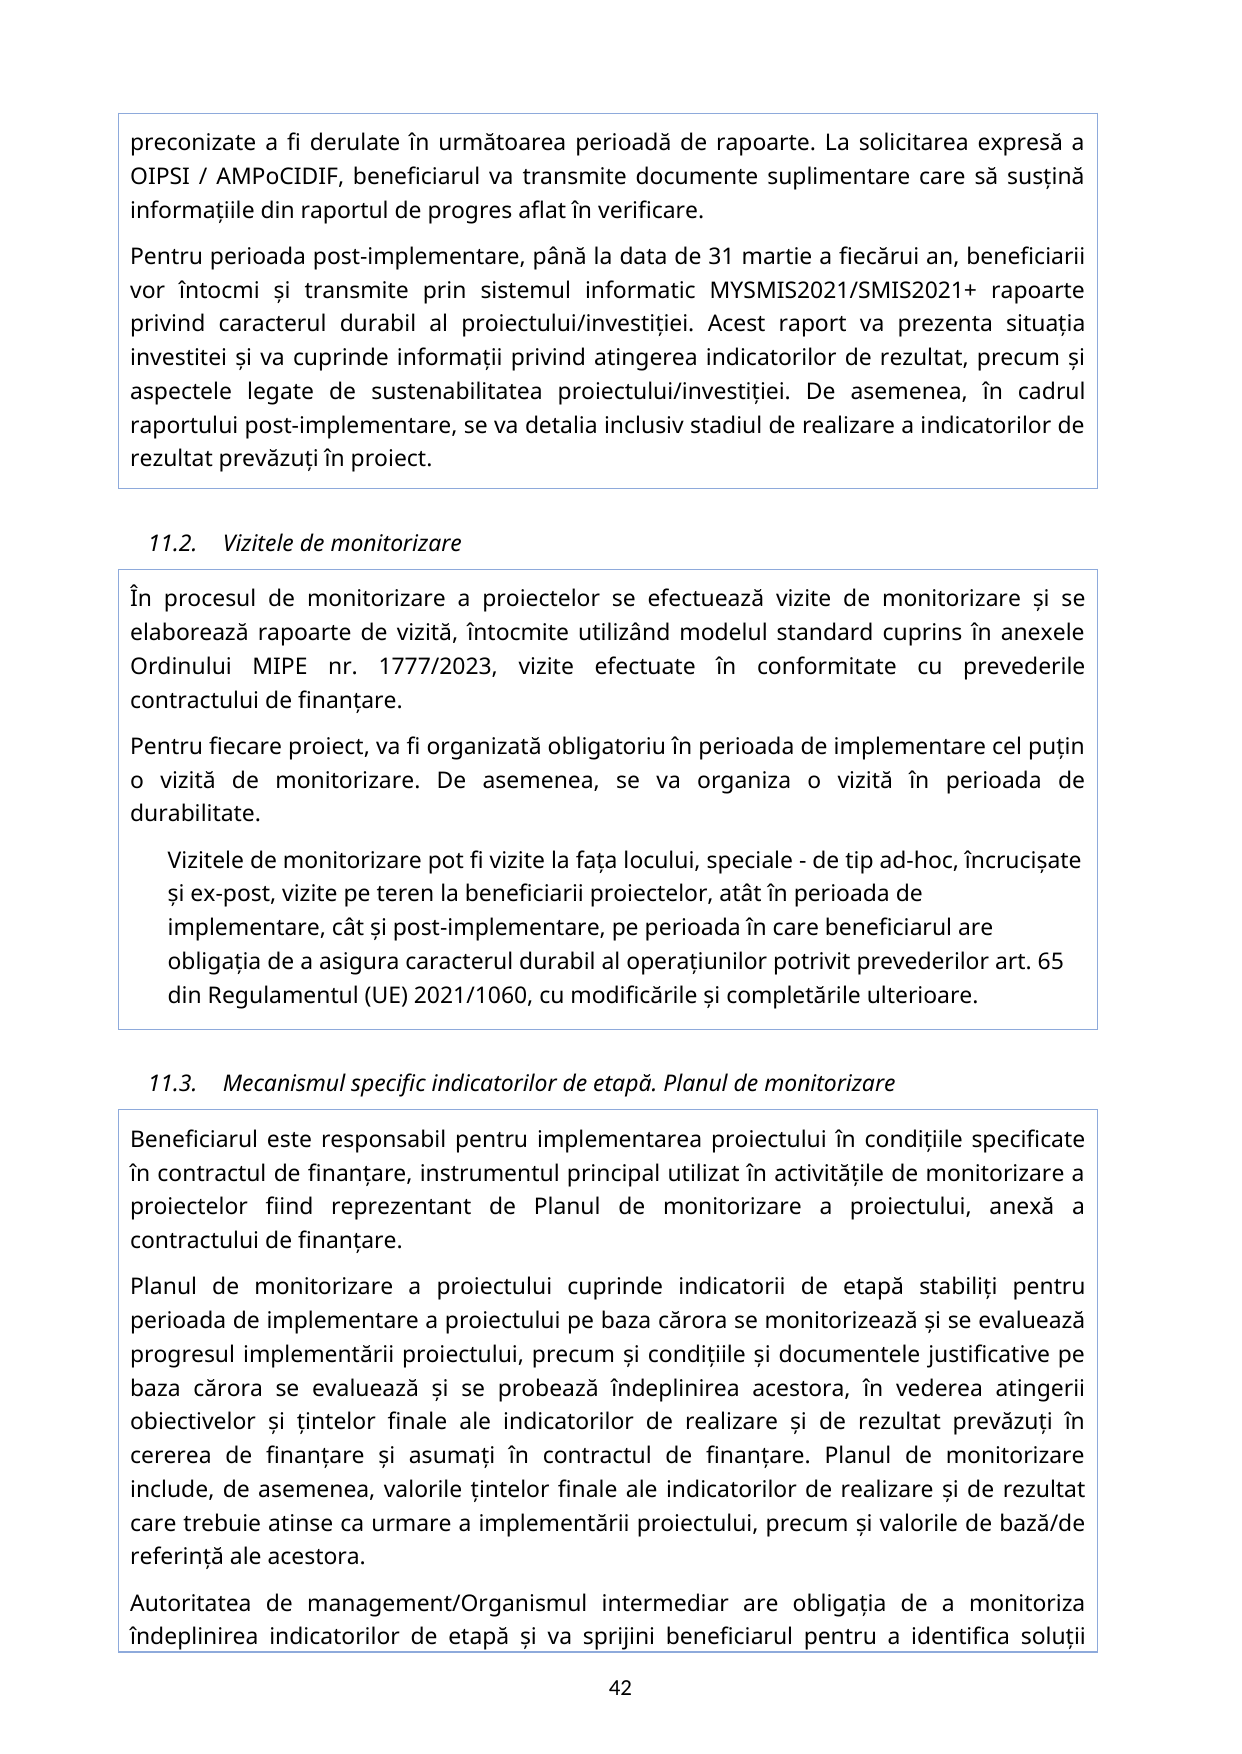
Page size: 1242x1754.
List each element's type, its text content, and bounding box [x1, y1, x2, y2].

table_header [119, 114, 1097, 488]
subtitle Vizitele de monitorizare [148, 527, 1122, 558]
subtitle Mecanismul specific indicatorilor de etapă. Planul de monitorizare [148, 1067, 1122, 1098]
table_header În procesul de monitorizare a proiectelor se efectuează vizite de monitorizare și se elaborează rapoarte de vizită, întocmite utilizând modelul standard cuprins în anexele Ordinului MIPE nr. 1777/2023, vizite efectuate în conformitate cu prevederile contractului de finanțare. Pentru fiecare proiect, va fi organizată obligatoriu în perioada de implementare cel puțin o vizită de monitorizare. De asemenea, se va organiza o vizită în perioada de durabilitate. Vizitele de monitorizare pot fi vizite la fața locului, speciale - de tip ad-hoc, încrucișate și ex-post, vizite pe teren la beneficiarii proiectelor, atât în perioada de implementare, cât și post-implementare, pe perioada în care beneficiarul are obligația de a asigura caracterul durabil al operațiunilor potrivit prevederilor art. 65 din Regulamentul (UE) 2021/1060, cu modificările și completările ulterioare. [119, 570, 1097, 1028]
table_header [119, 1110, 1097, 1651]
